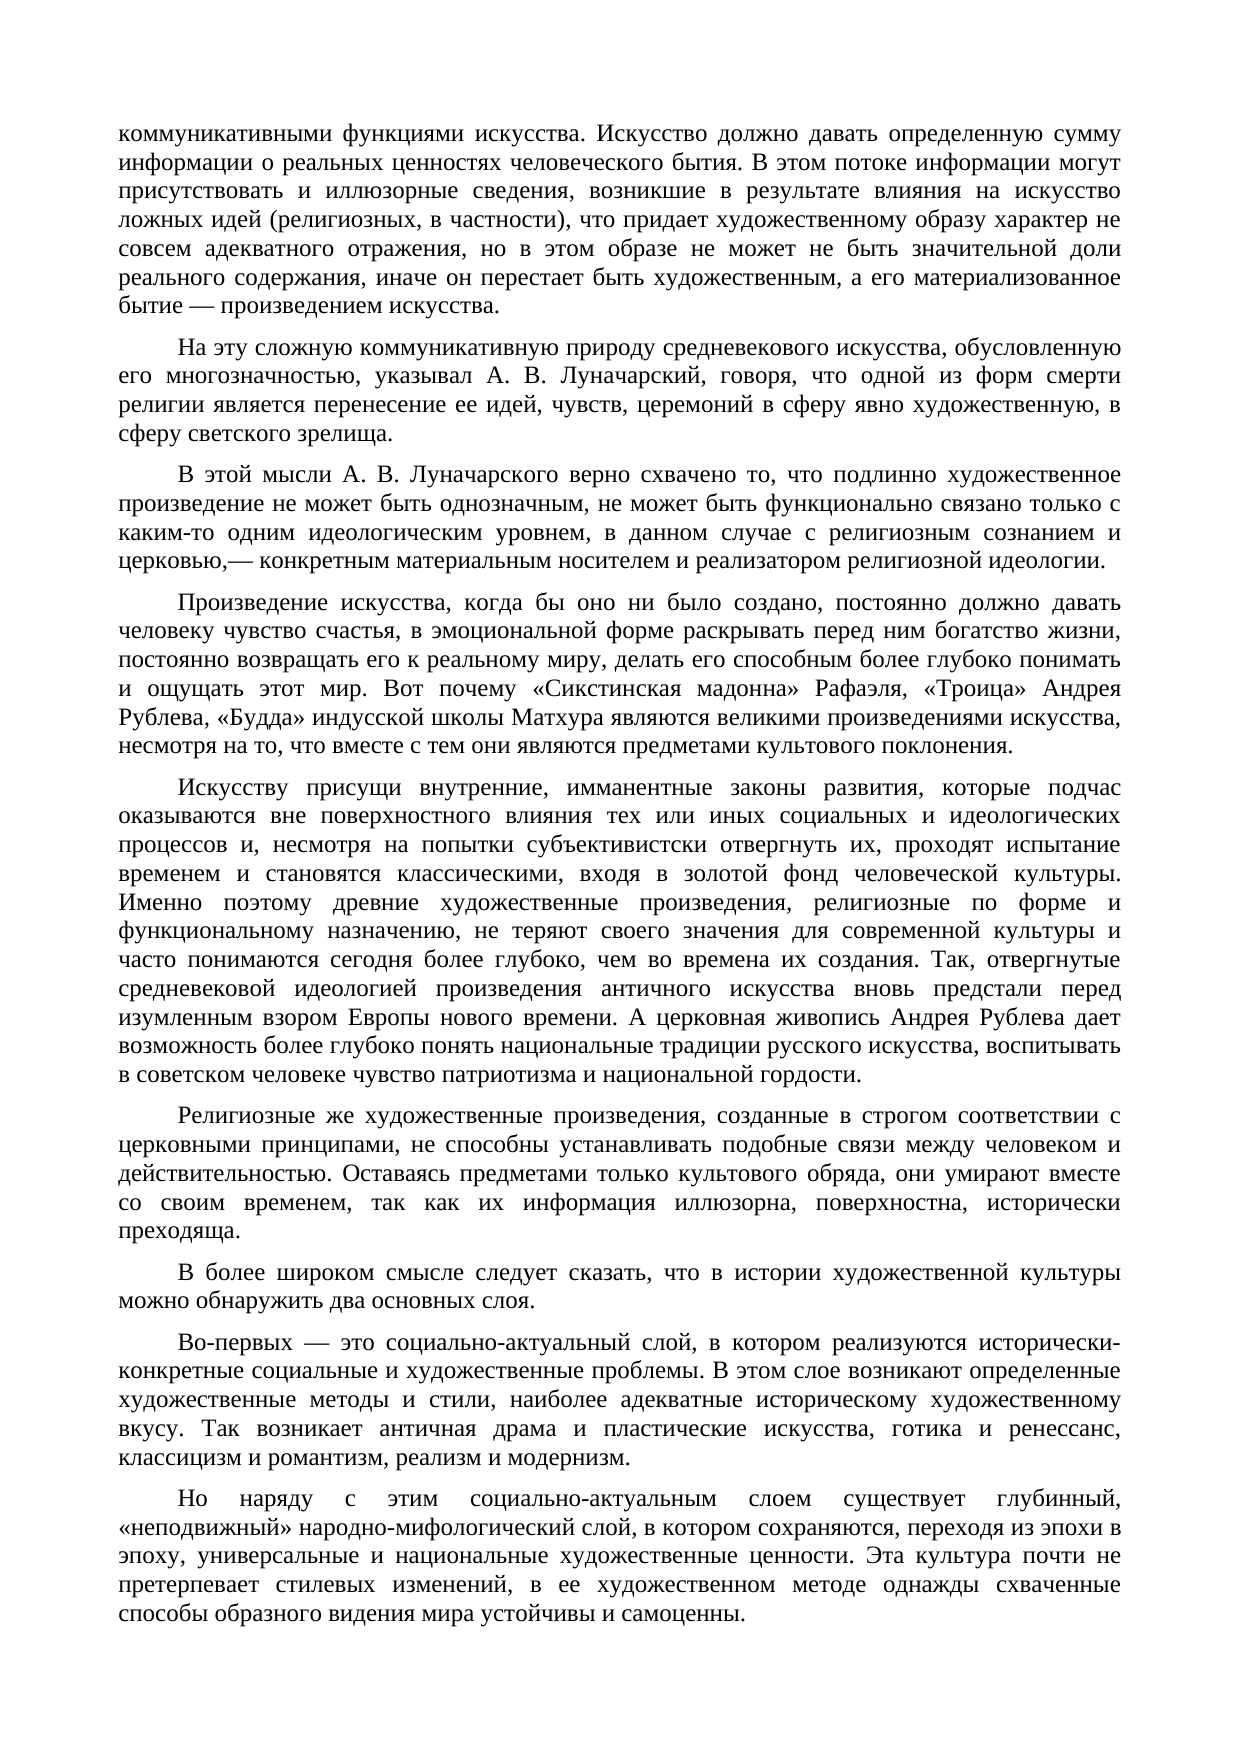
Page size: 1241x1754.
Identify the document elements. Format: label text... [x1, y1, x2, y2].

text Но наряду с этим социально-актуальным слоем существует глубинный, «неподвижный» народно-мифологический слой, в котором сохраняются, переходя из эпохи в эпоху, универсальные и национальные художественные ценности. Эта культура почти не претерпевает стилевых изменений, в ее художественном методе однажды схваченные способы образного видения мира устойчивы и самоценны. [118, 1483, 1122, 1627]
text Произведение искусства, когда бы оно ни было создано, постоянно должно давать человеку чувство счастья, в эмоциональной форме раскрывать перед ним богатство жизни, постоянно возвращать его к реальному миру, делать его способным более глубоко понимать и ощущать этот мир. Вот почему «Сикстинская мадонна» Рафаэля, «Троица» Андрея Рублева, «Будда» индусской школы Матхура являются великими произведениями искусства, несмотря на то, что вместе с тем они являются предметами культового поклонения. [118, 587, 1122, 759]
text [118, 118, 1122, 319]
text В более широком смысле следует сказать, что в истории художественной культуры можно обнаружить два основных слоя. [118, 1257, 1122, 1314]
text В этой мысли А. В. Луначарского верно схвачено то, что подлинно художественное произведение не может быть однозначным, не может быть функционально связано только с каким-то одним идеологическим уровнем, в данном случае с религиозным сознанием и церковью,— конкретным материальным носителем и реализатором религиозной идеологии. [118, 459, 1122, 574]
text На эту сложную коммуникативную природу средневекового искусства, обусловленную его многозначностью, указывал А. В. Луначарский, говоря, что одной из форм смерти религии является перенесение ее идей, чувств, церемоний в сферу явно художественную, в сферу светского зрелища. [118, 332, 1122, 447]
text Во-первых — это социально-актуальный слой, в котором реализуются исторически-конкретные социальные и художественные проблемы. В этом слое возникают определенные художественные методы и стили, наиболее адекватные историческому художественному вкусу. Так возникает античная драма и пластические искусства, готика и ренессанс, классицизм и романтизм, реализм и модернизм. [118, 1327, 1122, 1471]
text Религиозные же художественные произведения, созданные в строгом соответствии с церковными принципами, не способны устанавливать подобные связи между человеком и действительностью. Оставаясь предметами только культового обряда, они умирают вместе со своим временем, так как их информация иллюзорна, поверхностна, исторически преходяща. [118, 1101, 1122, 1244]
text Искусству присущи внутренние, имманентные законы развития, которые подчас оказываются вне поверхностного влияния тех или иных социальных и идеологических процессов и, несмотря на попытки субъективистски отвергнуть их, проходят испытание временем и становятся классическими, входя в золотой фонд человеческой культуры. Именно поэтому древние художественные произведения, религиозные по форме и функциональному назначению, не теряют своего значения для современной культуры и часто понимаются сегодня более глубоко, чем во времена их создания. Так, отвергнутые средневековой идеологией произведения античного искусства вновь предстали перед изумленным взором Европы нового времени. А церковная живопись Андрея Рублева дает возможность более глубоко понять национальные традиции русского искусства, воспитывать в советском человеке чувство патриотизма и национальной гордости. [118, 772, 1122, 1088]
